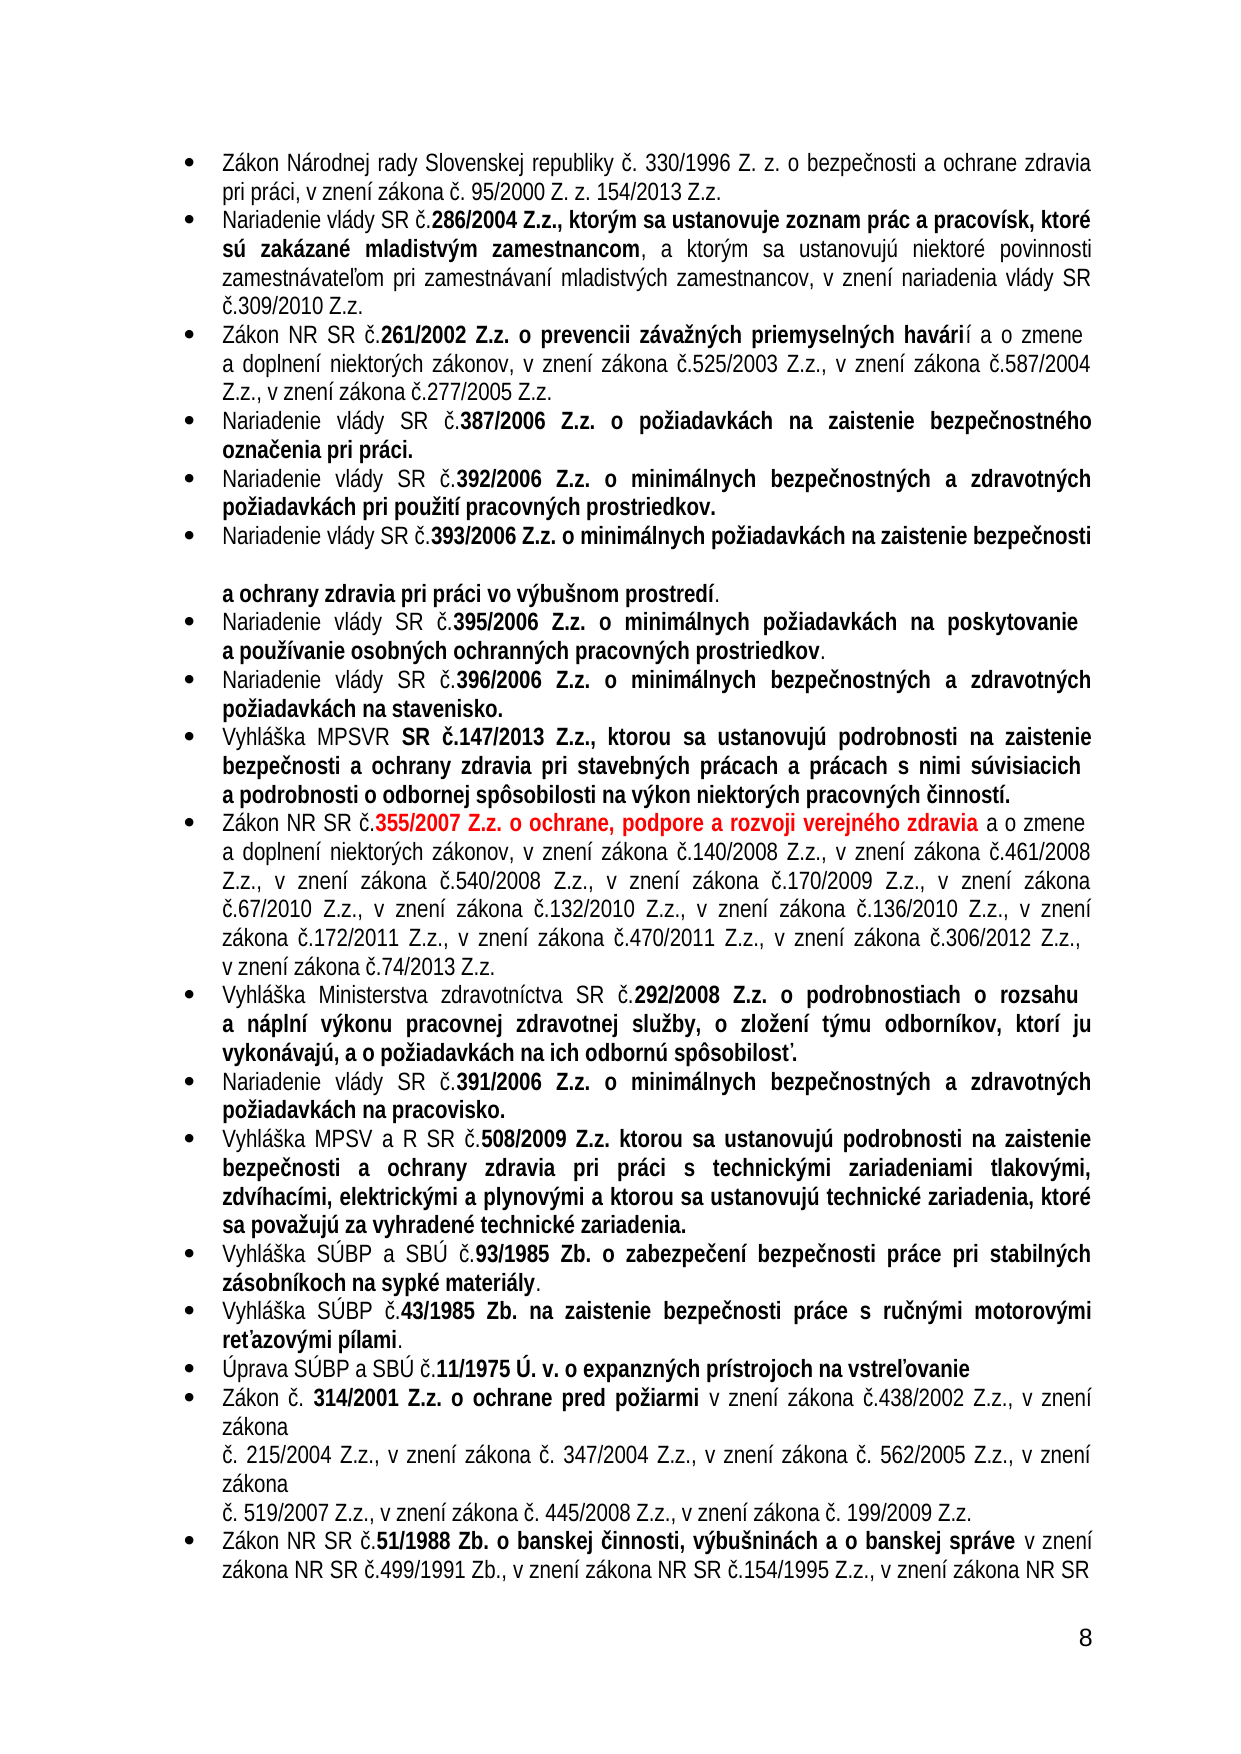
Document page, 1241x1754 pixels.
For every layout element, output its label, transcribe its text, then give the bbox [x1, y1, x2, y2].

list Nariadenie vlády SR č.387/2006 Z.z. o požiadavkách na zaistenie bezpečnostného označenia pri práci. [185, 406, 1093, 463]
list Vyhláška SÚBP a SBÚ č.93/1985 Zb. o zabezpečení bezpečnosti práce pri stabilných zásobníkoch na sypké materiály. [185, 1239, 1093, 1296]
list Zákon č. 314/2001 Z.z. o ochrane pred požiarmi v znení zákona č.438/2002 Z.z., v znení zákona č. 215/2004 Z.z., v znení zákona č. 347/2004 Z.z., v znení zákona č. 562/2005 Z.z., v znení zákona č. 519/2007 Z.z., v znení zákona č. 445/2008 Z.z., v znení zákona č. 199/2009 Z.z. [185, 1383, 1093, 1526]
list Nariadenie vlády SR č.392/2006 Z.z. o minimálnych bezpečnostných a zdravotných požiadavkách pri použití pracovných prostriedkov. [185, 463, 1093, 521]
list Zákon Národnej rady Slovenskej republiky č. 330/1996 Z. z. o bezpečnosti a ochrane zdravia pri práci, v znení zákona č. 95/2000 Z. z. 154/2013 Z.z. [185, 148, 1093, 205]
list Nariadenie vlády SR č.395/2006 Z.z. o minimálnych požiadavkách na poskytovanie a používanie osobných ochranných pracovných prostriedkov. [185, 607, 1093, 665]
list Nariadenie vlády SR č.391/2006 Z.z. o minimálnych bezpečnostných a zdravotných požiadavkách na pracovisko. [185, 1067, 1093, 1124]
list Zákon NR SR č.355/2007 Z.z. o ochrane, podpore a rozvoji verejného zdravia a o zmene a doplnení niektorých zákonov, v znení zákona č.140/2008 Z.z., v znení zákona č.461/2008 Z.z., v znení zákona č.540/2008 Z.z., v znení zákona č.170/2009 Z.z., v znení zákona č.67/2010 Z.z., v znení zákona č.132/2010 Z.z., v znení zákona č.136/2010 Z.z., v znení zákona č.172/2011 Z.z., v znení zákona č.470/2011 Z.z., v znení zákona č.306/2012 Z.z., v znení zákona č.74/2013 Z.z. [185, 808, 1093, 980]
list Zákon NR SR č.261/2002 Z.z. o prevencii závažných priemyselných havárií a o zmene a doplnení niektorých zákonov, v znení zákona č.525/2003 Z.z., v znení zákona č.587/2004 Z.z., v znení zákona č.277/2005 Z.z. [185, 320, 1093, 406]
list Vyhláška SÚBP č.43/1985 Zb. na zaistenie bezpečnosti práce s ručnými motorovými reťazovými pílami. [185, 1296, 1093, 1354]
list Nariadenie vlády SR č.396/2006 Z.z. o minimálnych bezpečnostných a zdravotných požiadavkách na stavenisko. [185, 665, 1093, 722]
list Úprava SÚBP a SBÚ č.11/1975 Ú. v. o expanzných prístrojoch na vstreľovanie [185, 1354, 1093, 1383]
list Nariadenie vlády SR č.286/2004 Z.z., ktorým sa ustanovuje zoznam prác a pracovísk, ktoré sú zakázané mladistvým zamestnancom, a ktorým sa ustanovujú niektoré povinnosti zamestnávateľom pri zamestnávaní mladistvých zamestnancov, v znení nariadenia vlády SR č.309/2010 Z.z. [185, 205, 1093, 320]
list Vyhláška Ministerstva zdravotníctva SR č.292/2008 Z.z. o podrobnostiach o rozsahu a náplní výkonu pracovnej zdravotnej služby, o zložení týmu odborníkov, ktorí ju vykonávajú, a o požiadavkách na ich odbornú spôsobilosť. [185, 980, 1093, 1067]
list Vyhláška MPSVR SR č.147/2013 Z.z., ktorou sa ustanovujú podrobnosti na zaistenie bezpečnosti a ochrany zdravia pri stavebných prácach a prácach s nimi súvisiacich a podrobnosti o odbornej spôsobilosti na výkon niektorých pracovných činností. [185, 722, 1093, 808]
list Vyhláška MPSV a R SR č.508/2009 Z.z. ktorou sa ustanovujú podrobnosti na zaistenie bezpečnosti a ochrany zdravia pri práci s technickými zariadeniami tlakovými, zdvíhacími, elektrickými a plynovými a ktorou sa ustanovujú technické zariadenia, ktoré sa považujú za vyhradené technické zariadenia. [185, 1124, 1093, 1239]
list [185, 1526, 1093, 1584]
list Nariadenie vlády SR č.393/2006 Z.z. o minimálnych požiadavkách na zaistenie bezpečnosti a ochrany zdravia pri práci vo výbušnom prostredí. [185, 521, 1093, 607]
